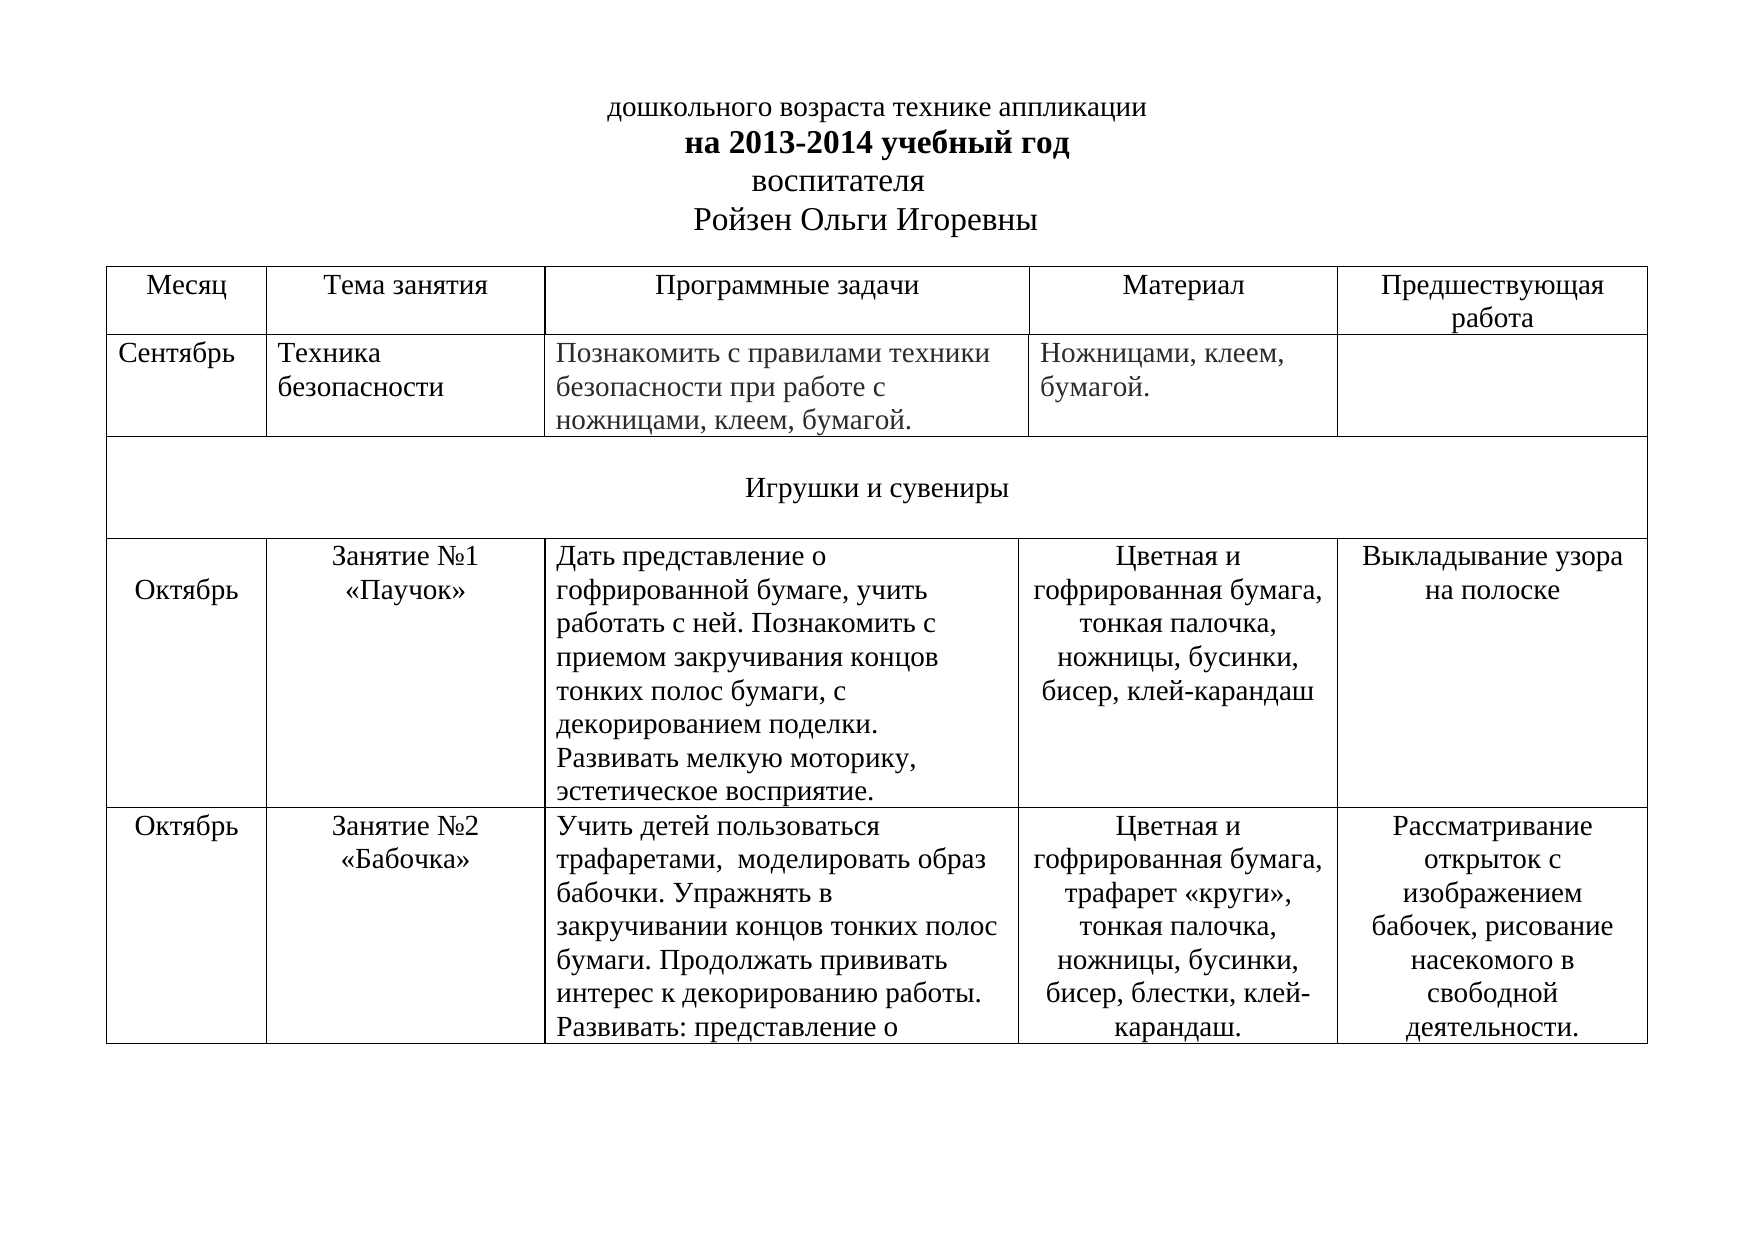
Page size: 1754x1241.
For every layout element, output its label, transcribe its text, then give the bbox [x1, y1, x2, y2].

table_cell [546, 808, 1018, 1043]
text воспитателя [118, 161, 1636, 199]
table_cell Ножницами, клеем, бумагой. [1029, 335, 1337, 436]
table_header Месяц [107, 267, 266, 334]
table_cell Октябрь [107, 539, 266, 807]
text на 2013-2014 учебный год [118, 122, 1636, 161]
table_cell Выкладывание узора на полоске [1338, 539, 1647, 807]
text Ройзен Ольги Игоревны [118, 199, 1636, 237]
table_cell Техника безопасности [267, 335, 544, 436]
table_cell Цветная и гофрированная бумага, тонкая палочка, ножницы, бусинки, бисер, клей-карандаш [1019, 539, 1337, 807]
table_cell Познакомить с правилами техники безопасности при работе с ножницами, клеем, бумагой. [545, 335, 1028, 436]
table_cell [267, 808, 544, 1043]
table_cell Дать представление о гофрированной бумаге, учить работать с ней. Познакомить с приемом закручивания концов тонких полос бумаги, с декорированием поделки. Развивать мелкую моторику, эстетическое восприятие. [546, 539, 1018, 807]
table_cell [1338, 335, 1647, 436]
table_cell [1338, 808, 1647, 1043]
table_cell Игрушки и сувениры [107, 437, 1647, 537]
table_cell Занятие №1 «Паучок» [267, 539, 544, 807]
table_header Предшествующая работа [1338, 267, 1647, 334]
table_header Тема занятия [267, 267, 544, 334]
table_header Материал [1030, 267, 1337, 334]
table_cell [1019, 808, 1337, 1043]
table_header Программные задачи [546, 267, 1029, 334]
table_cell Октябрь [107, 808, 266, 1043]
text дошкольного возраста технике аппликации [118, 89, 1636, 122]
table_cell Сентябрь [107, 335, 266, 436]
